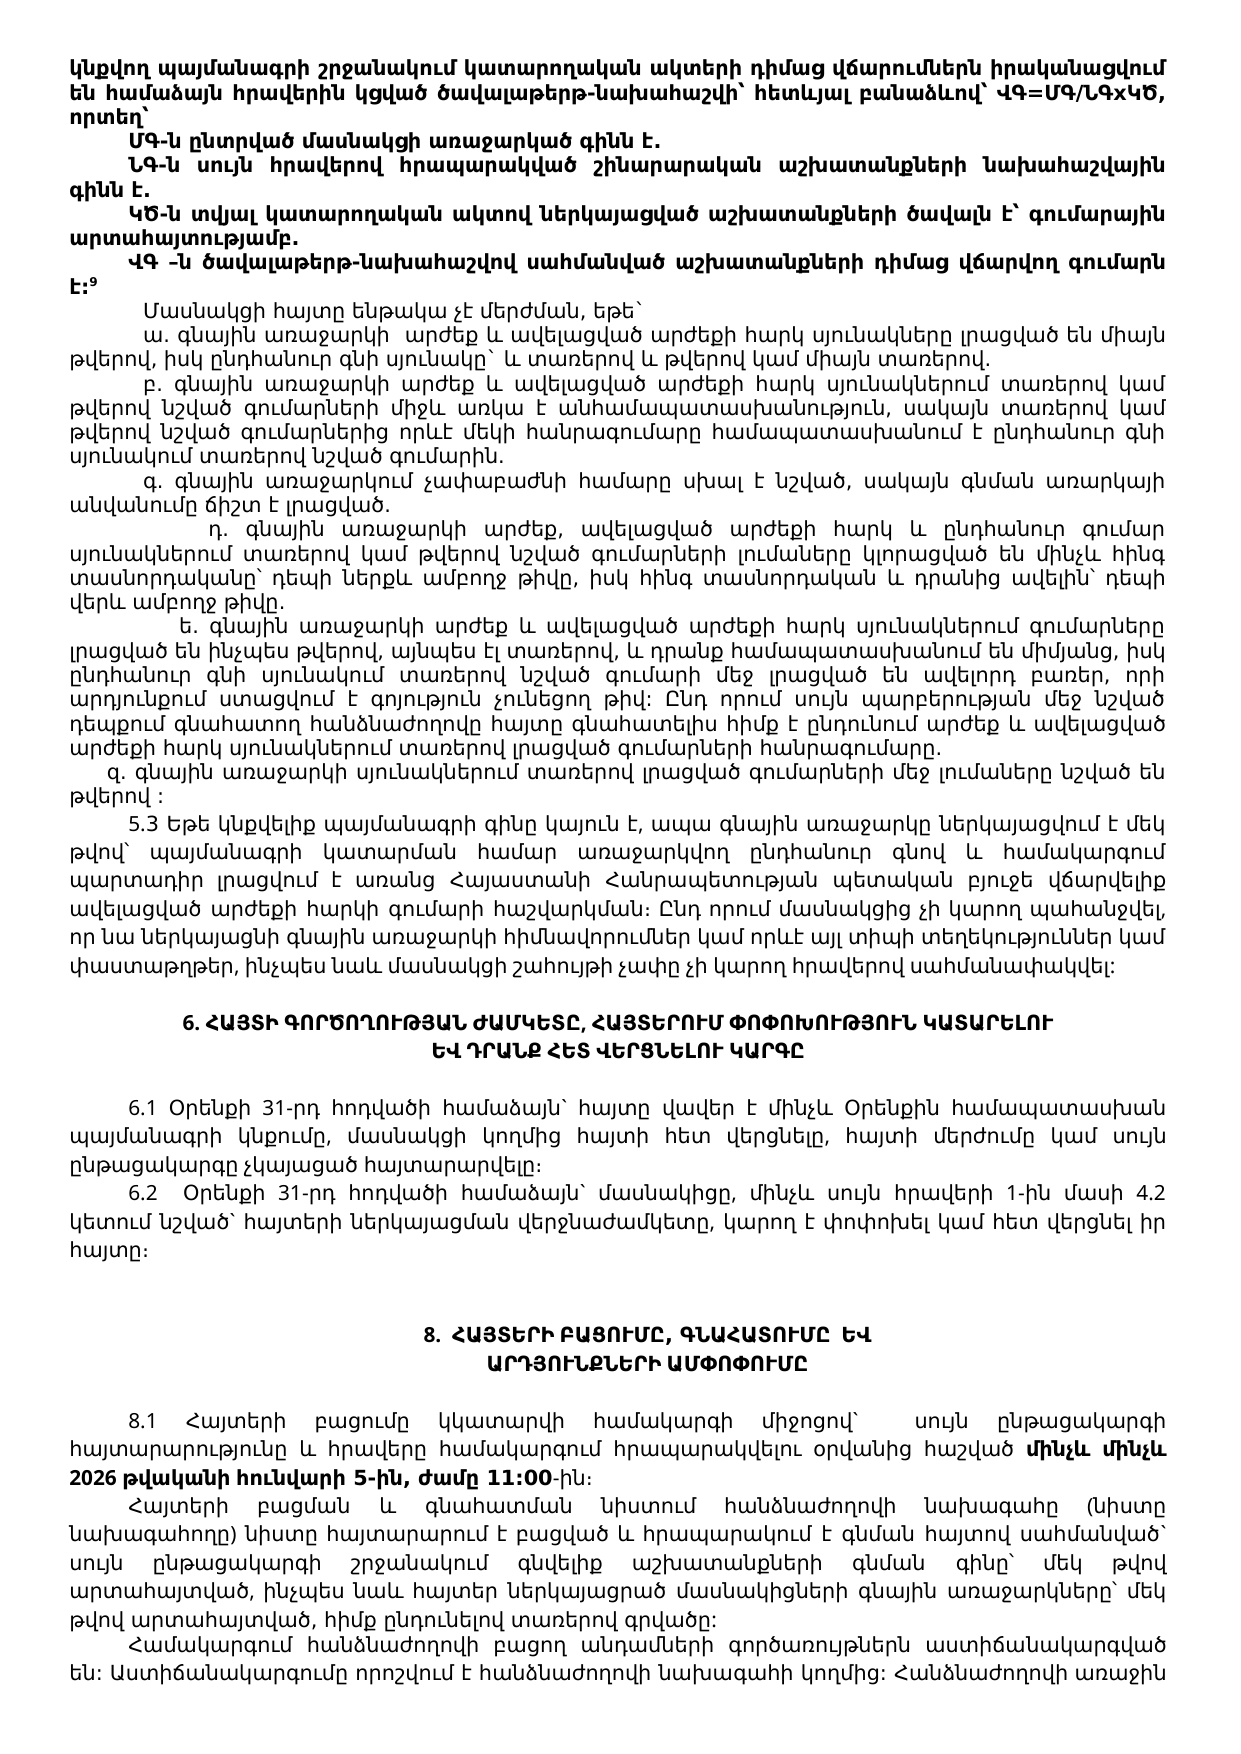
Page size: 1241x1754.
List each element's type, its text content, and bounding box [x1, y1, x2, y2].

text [69, 1633, 1167, 1686]
text ե. գնային առաջարկի արժեք և ավելացված արժեքի հարկ սյունակներում գումարները լրացված են ինչպես թվերով, այնպես էլ տառերով, և դրանք համապատասխանում են միմյանց, իսկ ընդհանուր գնի սյունակում տառերով նշված գումարի մեջ լրացված են ավելորդ բառեր, որի արդյունքում ստացվում է գոյություն չունեցող թիվ: Ընդ որում սույն պարբերության մեջ նշված դեպքում գնահատող հանձնաժողովը հայտը գնահատելիս հիմք է ընդունում արժեք և ավելացված արժեքի հարկ սյունակներում տառերով լրացված գումարների հանրագումարը. [69, 614, 1167, 760]
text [69, 56, 1167, 129]
text զ. գնային առաջարկի սյունակներում տառերով լրացված գումարների մեջ լումաները նշված են թվերով : [69, 760, 1167, 809]
text 6.2 Օրենքի 31-րդ հոդվածի համաձայն` մասնակիցը, մինչև սույն հրավերի 1-ին մասի 4.2 կետում նշված` հայտերի ներկայացման վերջնաժամկետը, կարող է փոփոխել կամ հետ վերցնել իր հայտը։ [69, 1178, 1167, 1264]
text ա. գնային առաջարկի արժեք և ավելացված արժեքի հարկ սյունակները լրացված են միայն թվերով, իսկ ընդհանուր գնի սյունակը` և տառերով և թվերով կամ միայն տառերով. [69, 323, 1167, 372]
text Մասնակցի հայտը ենթակա չէ մերժման, եթե` [69, 299, 1167, 323]
text 6.1 Օրենքի 31-րդ հոդվածի համաձայն` հայտը վավեր է մինչև Օրենքին համապատասխան պայմանագրի կնքումը, մասնակցի կողմից հայտի հետ վերցնելը, հայտի մերժումը կամ սույն ընթացակարգը չկայացած հայտարարվելը։ [69, 1093, 1167, 1178]
text ՄԳ-ն ընտրված մասնակցի առաջարկած գինն է. [69, 129, 1167, 153]
text դ. գնային առաջարկի արժեք, ավելացված արժեքի հարկ և ընդհանուր գումար սյունակներում տառերով կամ թվերով նշված գումարների լումաները կլորացված են մինչև հինգ տասնորդականը՝ դեպի ներքև ամբողջ թիվը, իսկ հինգ տասնորդական և դրանից ավելին՝ դեպի վերև ամբողջ թիվը. [69, 517, 1167, 614]
text ԵՎ ԴՐԱՆՔ ՀԵՏ ՎԵՐՑՆԵԼՈՒ ԿԱՐԳԸ [69, 1036, 1167, 1064]
text 5.3 Եթե կնքվելիք պայմանագրի գինը կայուն է, ապա գնային առաջարկը ներկայացվում է մեկ թվով՝ պայմանագրի կատարման համար առաջարկվող ընդհանուր գնով և համակարգում պարտադիր լրացվում է առանց Հայաստանի Հանրապետության պետական բյուջե վճարվելիք ավելացված արժեքի հարկի գումարի հաշվարկման։ Ընդ որում մասնակցից չի կարող պահանջվել, որ նա ներկայացնի գնային առաջարկի հիմնավորումներ կամ որևէ այլ տիպի տեղեկություններ կամ փաստաթղթեր, ինչպես նաև մասնակցի շահույթի չափը չի կարող հրավերով սահմանափակվել: [69, 809, 1167, 979]
text 8. ՀԱՅՏԵՐԻ ԲԱՑՈՒՄԸ, ԳՆԱՀԱՏՈՒՄԸ ԵՎ [69, 1321, 1167, 1349]
text ՆԳ-ն սույն հրավերով հրապարակված շինարարական աշխատանքների նախահաշվային գինն է. [69, 153, 1167, 202]
text 8.1 Հայտերի բացումը կկատարվի համակարգի միջոցով` սույն ընթացակարգի հայտարարությունը և հրավերը համակարգում հրապարակվելու օրվանից հաշված մինչև մինչև 2026 թվականի հունվարի 5-ին, ժամը 11:00-ին։ [69, 1406, 1167, 1491]
text ԱՐԴՅՈՒՆՔՆԵՐԻ ԱՄՓՈՓՈՒՄԸ [69, 1349, 1167, 1377]
text Հայտերի բացման և գնահատման նիստում հանձնաժողովի նախագահը (նիստը նախագահողը) նիստը հայտարարում է բացված և հրապարակում է գնման հայտով սահմանված` սույն ընթացակարգի շրջանակում գնվելիք աշխատանքների գնման գինը՝ մեկ թվով արտահայտված, ինչպես նաև հայտեր ներկայացրած մասնակիցների գնային առաջարկները՝ մեկ թվով արտահայտված, հիմք ընդունելով տառերով գրվածը: [69, 1491, 1167, 1633]
text ԿԾ-ն տվյալ կատարողական ակտով ներկայացված աշխատանքների ծավալն է՝ գումարային արտահայտությամբ. [69, 202, 1167, 250]
text բ. գնային առաջարկի արժեք և ավելացված արժեքի հարկ սյունակներում տառերով կամ թվերով նշված գումարների միջև առկա է անհամապատասխանություն, սակայն տառերով կամ թվերով նշված գումարներից որևէ մեկի հանրագումարը համապատասխանում է ընդհանուր գնի սյունակում տառերով նշված գումարին. [69, 372, 1167, 469]
text գ. գնային առաջարկում չափաբաժնի համարը սխալ է նշված, սակայն գնման առարկայի անվանումը ճիշտ է լրացված. [69, 469, 1167, 517]
text 6. ՀԱՅՏԻ ԳՈՐԾՈՂՈՒԹՅԱՆ ԺԱՄԿԵՏԸ, ՀԱՅՏԵՐՈՒՄ ՓՈՓՈԽՈՒԹՅՈՒՆ ԿԱՏԱՐԵԼՈՒ [69, 1008, 1167, 1036]
text ՎԳ –ն ծավալաթերթ-նախահաշվով սահմանված աշխատանքների դիմաց վճարվող գումարն է:9 [69, 250, 1167, 299]
